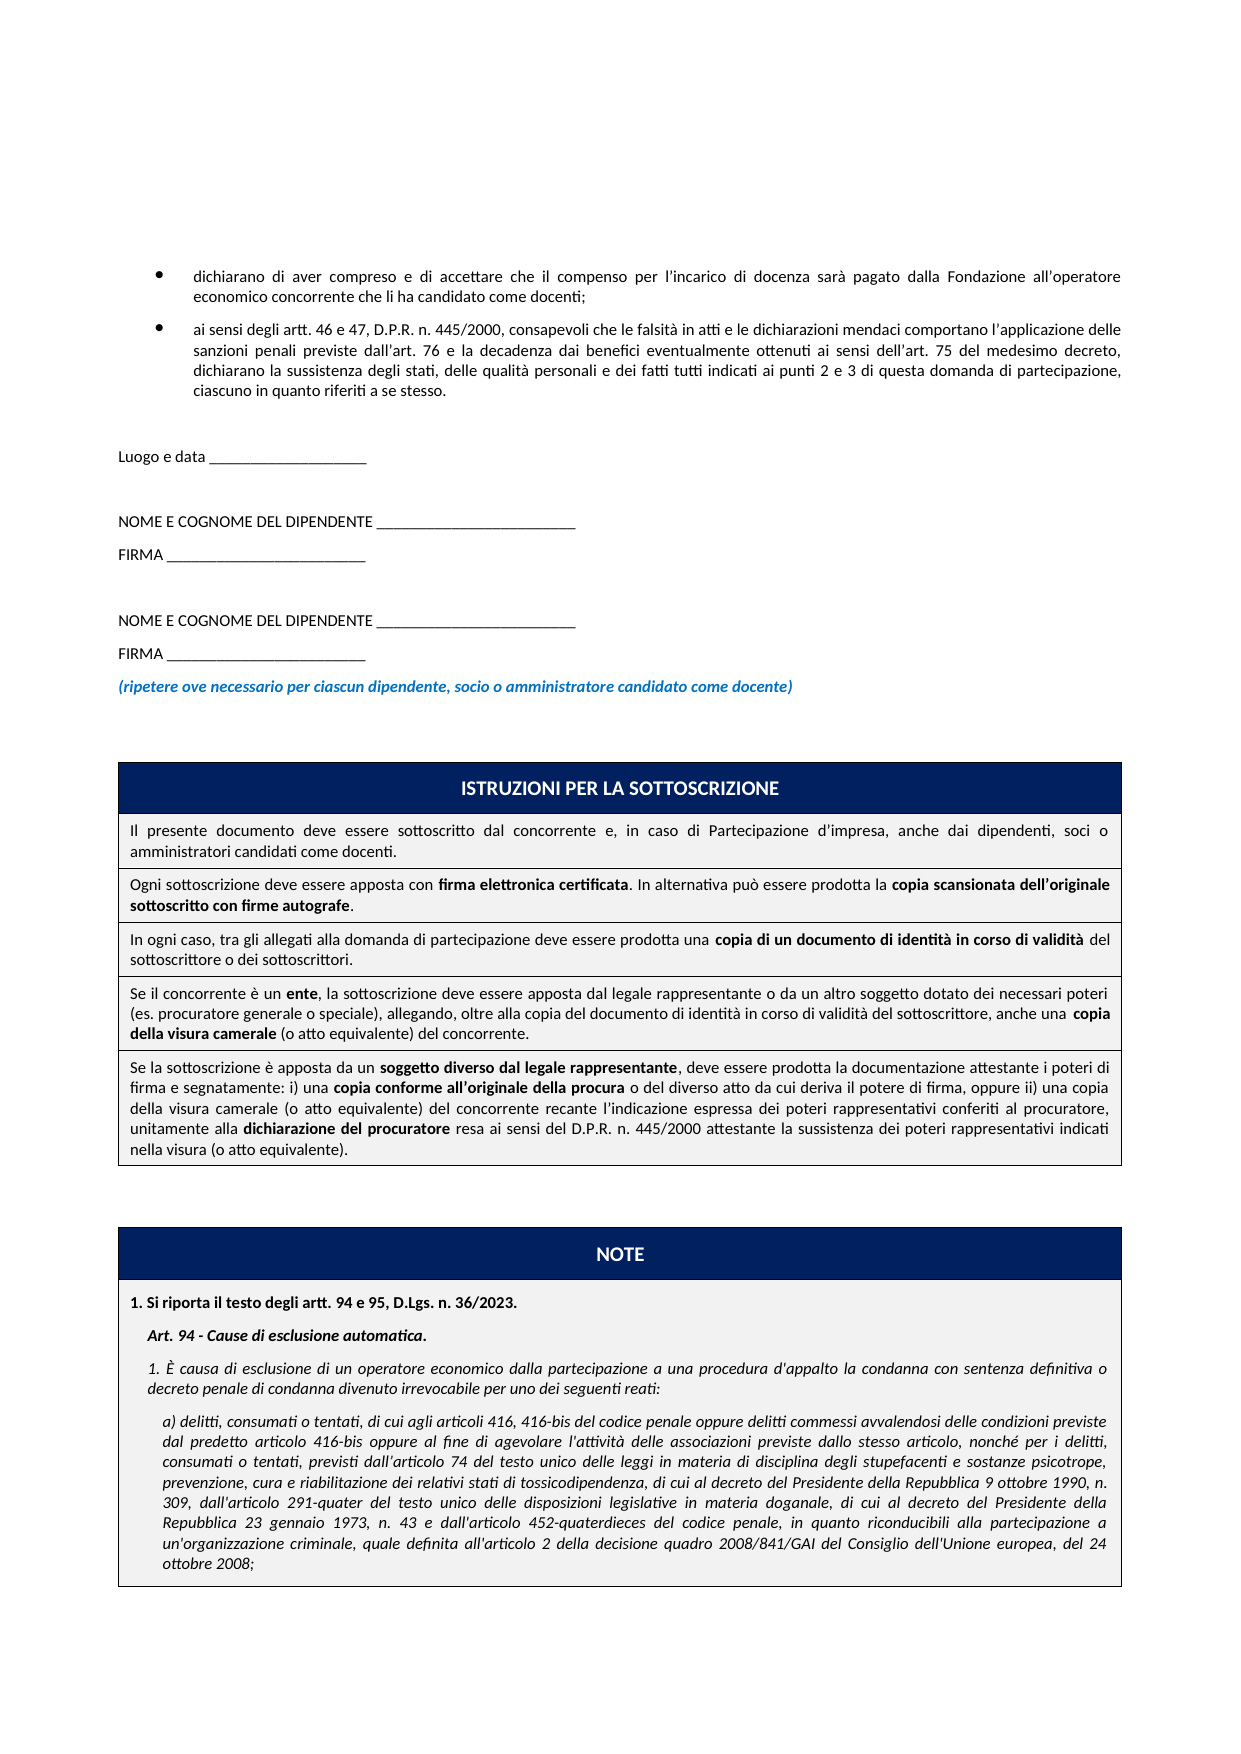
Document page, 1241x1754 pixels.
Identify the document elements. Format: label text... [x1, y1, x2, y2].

table_cell In ogni caso, tra gli allegati alla domanda di partecipazione deve essere prodotta una copia di un documento di identità in corso di validità del sottoscrittore o dei sottoscrittori. [119, 923, 1121, 976]
text Luogo e data ___________________ [118, 446, 1123, 466]
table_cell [119, 1280, 1121, 1586]
text FIRMA ________________________ [118, 544, 1123, 565]
text (ripetere ove necessario per ciascun dipendente, socio o amministratore candidato come docente) [118, 676, 1123, 696]
text NOME E COGNOME DEL DIPENDENTE ________________________ [118, 610, 1123, 631]
table_cell Il presente documento deve essere sottoscritto dal concorrente e, in caso di Partecipazione d’impresa, anche dai dipendenti, soci o amministratori candidati come docenti. [119, 814, 1121, 867]
list dichiarano di aver compreso e di accettare che il compenso per l’incarico di docenza sarà pagato dalla Fondazione all’operatore economico concorrente che li ha candidato come docenti; [156, 266, 1123, 307]
table_header NOTE [119, 1228, 1121, 1279]
table_cell Se la sottoscrizione è apposta da un soggetto diverso dal legale rappresentante, deve essere prodotta la documentazione attestante i poteri di firma e segnatamente: i) una copia conforme all’originale della procura o del diverso atto da cui deriva il potere di firma, oppure ii) una copia della visura camerale (o atto equivalente) del concorrente recante l’indicazione espressa dei poteri rappresentativi conferiti al procuratore, unitamente alla dichiarazione del procuratore resa ai sensi del D.P.R. n. 445/2000 attestante la sussistenza dei poteri rappresentativi indicati nella visura (o atto equivalente). [119, 1051, 1121, 1165]
table_header ISTRUZIONI PER LA SOTTOSCRIZIONE [119, 763, 1121, 813]
list ai sensi degli artt. 46 e 47, D.P.R. n. 445/2000, consapevoli che le falsità in atti e le dichiarazioni mendaci comportano l’applicazione delle sanzioni penali previste dall’art. 76 e la decadenza dai benefici eventualmente ottenuti ai sensi dell’art. 75 del medesimo decreto, dichiarano la sussistenza degli stati, delle qualità personali e dei fatti tutti indicati ai punti 2 e 3 di questa domanda di partecipazione, ciascuno in quanto riferiti a se stesso. [156, 319, 1123, 401]
table_cell Se il concorrente è un ente, la sottoscrizione deve essere apposta dal legale rappresentante o da un altro soggetto dotato dei necessari poteri (es. procuratore generale o speciale), allegando, oltre alla copia del documento di identità in corso di validità del sottoscrittore, anche una copia della visura camerale (o atto equivalente) del concorrente. [119, 977, 1121, 1050]
text FIRMA ________________________ [118, 643, 1123, 663]
table_cell Ogni sottoscrizione deve essere apposta con firma elettronica certificata. In alternativa può essere prodotta la copia scansionata dell’originale sottoscritto con firme autografe. [119, 869, 1121, 922]
text NOME E COGNOME DEL DIPENDENTE ________________________ [118, 512, 1123, 532]
